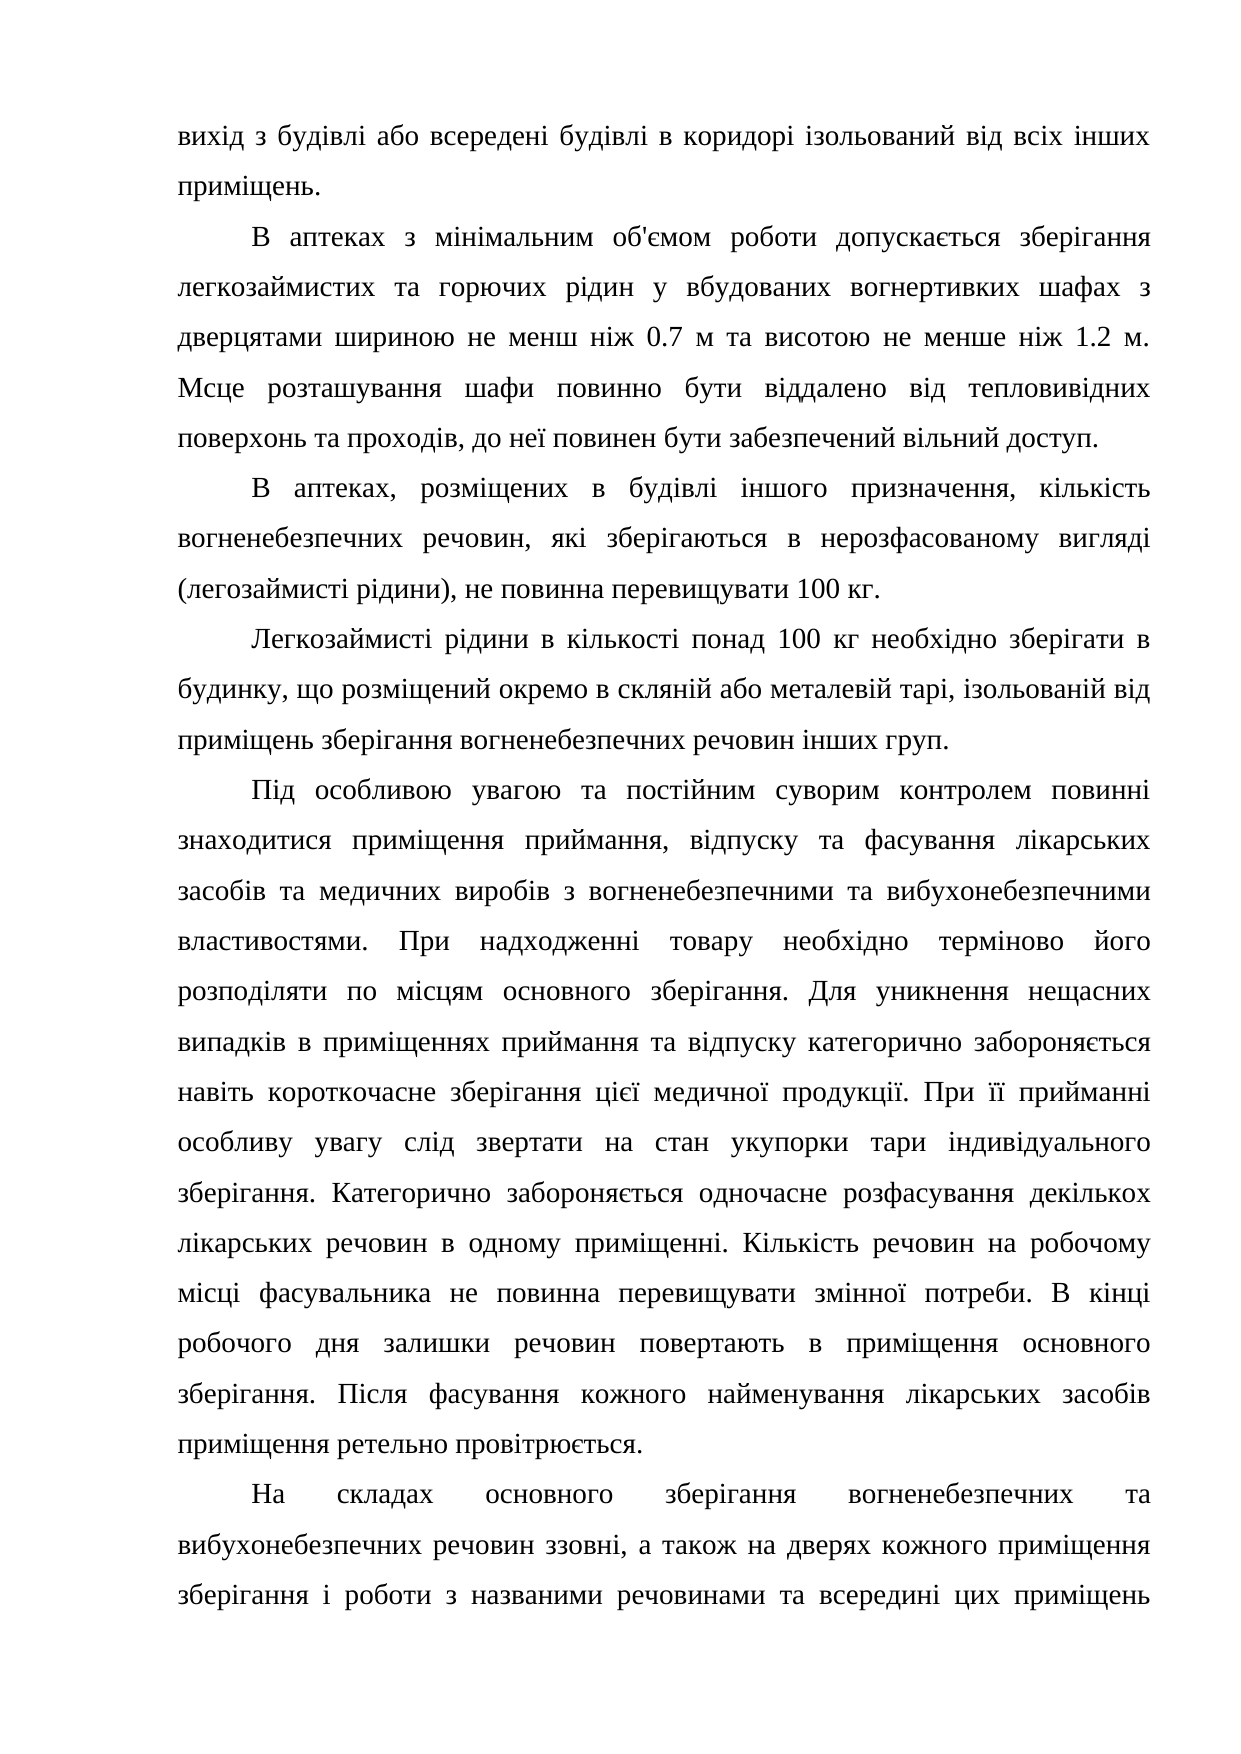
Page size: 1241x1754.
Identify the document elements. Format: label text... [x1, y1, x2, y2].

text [177, 118, 1152, 202]
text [177, 1477, 1152, 1611]
text Під особливою увагою та постійним суворим контролем повинні знаходитися приміщення приймання, відпуску та фасування лікарських засобів та медичних виробів з вогненебезпечними та вибухонебезпечними властивостями. При надходженні товару необхідно терміново його розподіляти по місцям основного зберігання. Для уникнення нещасних випадків в приміщеннях приймання та відпуску категорично забороняється навіть короткочасне зберігання цієї медичної продукції. При її прийманні особливу увагу слід звертати на стан укупорки тари індивідуального зберігання. Категорично забороняється одночасне розфасування декількох лікарських речовин в одному приміщенні. Кількість речовин на робочому місці фасувальника не повинна перевищувати змінної потреби. В кінці робочого дня залишки речовин повертають в приміщення основного зберігання. Після фасування кожного найменування лікарських засобів приміщення ретельно провітрюється. [177, 772, 1152, 1460]
text Легкозаймисті рідини в кількості понад 100 кг необхідно зберігати в будинку, що розміщений окремо в скляній або металевій тарі, ізольованій від приміщень зберігання вогненебезпечних речовин інших груп. [177, 621, 1152, 755]
text В аптеках, розміщених в будівлі іншого призначення, кількість вогненебезпечних речовин, які зберігаються в нерозфасованому вигляді (легозаймисті рідини), не повинна перевищувати 100 кг. [177, 470, 1152, 604]
text В аптеках з мінімальним об'ємом роботи допускається зберігання легкозаймистих та горючих рідин у вбудованих вогнертивких шафах з дверцятами шириною не менш ніж 0.7 м та висотою не менше ніж 1.2 м. Мсце розташування шафи повинно бути віддалено від тепловивідних поверхонь та проходів, до неї повинен бути забезпечений вільний доступ. [177, 219, 1152, 453]
